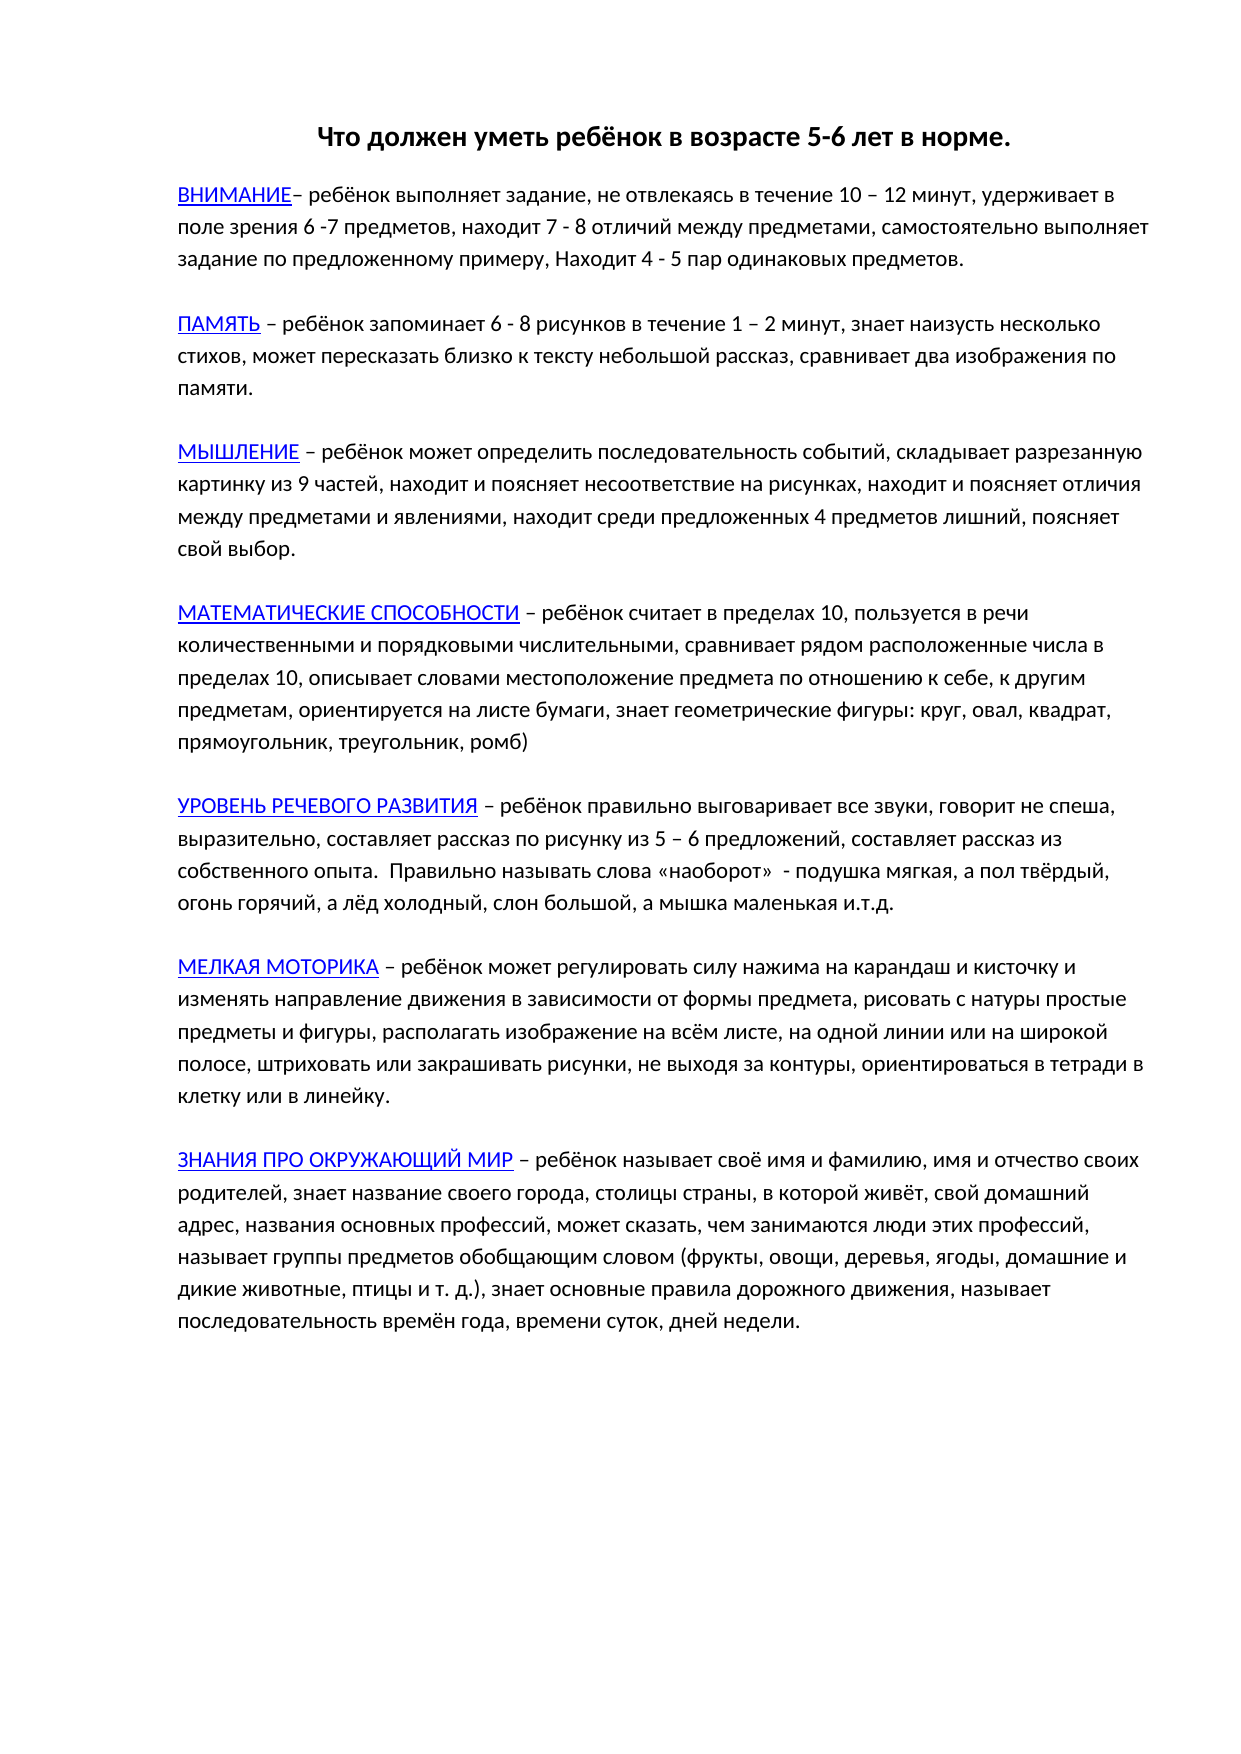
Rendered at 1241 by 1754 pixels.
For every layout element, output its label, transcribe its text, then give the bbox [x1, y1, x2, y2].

text Что должен уметь ребёнок в возрасте 5-6 лет в норме. [177, 118, 1152, 154]
text ВНИМАНИЕ– ребёнок выполняет задание, не отвлекаясь в течение 10 – 12 минут, удерживает в поле зрения 6 -7 предметов, находит 7 - 8 отличий между предметами, самостоятельно выполняет задание по предложенному примеру, Находит 4 - 5 пар одинаковых предметов. ПАМЯТЬ – ребёнок запоминает 6 - 8 рисунков в течение 1 – 2 минут, знает наизусть несколько стихов, может пересказать близко к тексту небольшой рассказ, сравнивает два изображения по памяти. МЫШЛЕНИЕ – ребёнок может определить последовательность событий, складывает разрезанную картинку из 9 частей, находит и поясняет несоответствие на рисунках, находит и поясняет отличия между предметами и явлениями, находит среди предложенных 4 предметов лишний, поясняет свой выбор. МАТЕМАТИЧЕСКИЕ СПОСОБНОСТИ – ребёнок считает в пределах 10, пользуется в речи количественными и порядковыми числительными, сравнивает рядом расположенные числа в пределах 10, описывает словами местоположение предмета по отношению к себе, к другим предметам, ориентируется на листе бумаги, знает геометрические фигуры: круг, овал, квадрат, прямоугольник, треугольник, ромб) УРОВЕНЬ РЕЧЕВОГО РАЗВИТИЯ – ребёнок правильно выговаривает все звуки, говорит не спеша, выразительно, составляет рассказ по рисунку из 5 – 6 предложений, составляет рассказ из собственного опыта. Правильно называть слова «наоборот» - подушка мягкая, а пол твёрдый, огонь горячий, а лёд холодный, слон большой, а мышка маленькая и.т.д. МЕЛКАЯ МОТОРИКА – ребёнок может регулировать силу нажима на карандаш и кисточку и изменять направление движения в зависимости от формы предмета, рисовать с натуры простые предметы и фигуры, располагать изображение на всём листе, на одной линии или на широкой полосе, штриховать или закрашивать рисунки, не выходя за контуры, ориентироваться в тетради в клетку или в линейку. ЗНАНИЯ ПРО ОКРУЖАЮЩИЙ МИР – ребёнок называет своё имя и фамилию, имя и отчество своих родителей, знает название своего города, столицы страны, в которой живёт, свой домашний адрес, названия основных профессий, может сказать, чем занимаются люди этих профессий, называет группы предметов обобщающим словом (фрукты, овощи, деревья, ягоды, домашние и дикие животные, птицы и т. д.), знает основные правила дорожного движения, называет последовательность времён года, времени суток, дней недели. [177, 180, 1152, 1334]
